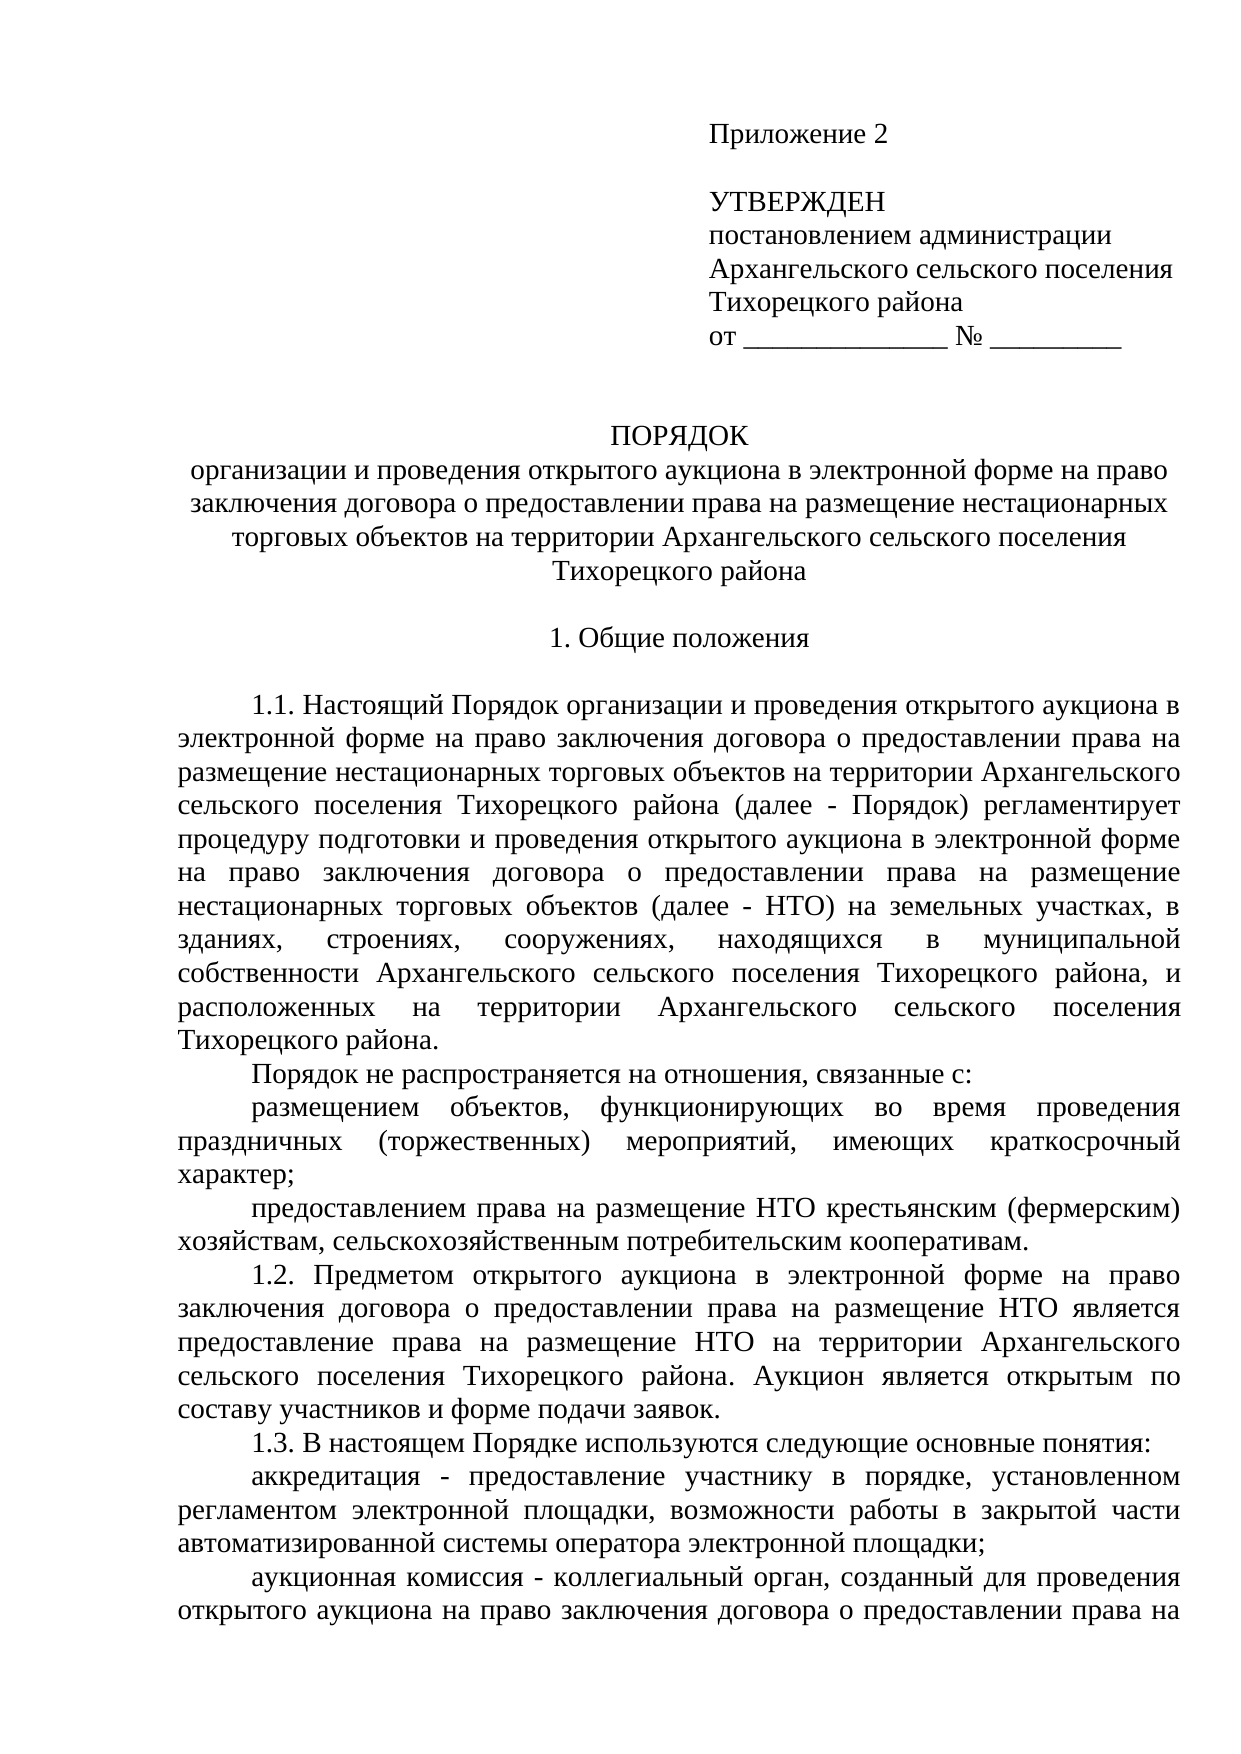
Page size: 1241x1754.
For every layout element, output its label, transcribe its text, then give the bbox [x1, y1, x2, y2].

text 1.1. Настоящий Порядок организации и проведения открытого аукциона в электронной форме на право заключения договора о предоставлении права на размещение нестационарных торговых объектов на территории Архангельского сельского поселения Тихорецкого района (далее - Порядок) регламентирует процедуру подготовки и проведения открытого аукциона в электронной форме на право заключения договора о предоставлении права на размещение нестационарных торговых объектов (далее - НТО) на земельных участках, в зданиях, строениях, сооружениях, находящихся в муниципальной собственности Архангельского сельского поселения Тихорецкого района, и расположенных на территории Архангельского сельского поселения Тихорецкого района. [177, 687, 1181, 1056]
text постановлением администрации [177, 217, 1181, 251]
text организации и проведения открытого аукциона в электронной форме на право заключения договора о предоставлении права на размещение нестационарных торговых объектов на территории Архангельского сельского поселения [177, 452, 1181, 553]
text предоставлением права на размещение НТО крестьянским (фермерским) хозяйствам, сельскохозяйственным потребительским кооперативам. [177, 1190, 1181, 1257]
text Порядок не распространяется на отношения, связанные с: [177, 1056, 1181, 1089]
text Приложение 2 [177, 117, 1181, 150]
text ПОРЯДОК [177, 418, 1181, 452]
text 1.2. Предметом открытого аукциона в электронной форме на право заключения договора о предоставлении права на размещение НТО является предоставление права на размещение НТО на территории Архангельского сельского поселения Тихорецкого района. Аукцион является открытым по составу участников и форме подачи заявок. [177, 1257, 1181, 1425]
text аккредитация - предоставление участнику в порядке, установленном регламентом электронной площадки, возможности работы в закрытой части автоматизированной системы оператора электронной площадки; [177, 1458, 1181, 1559]
text Архангельского сельского поселения [177, 251, 1181, 284]
text 1. Общие положения [177, 620, 1181, 653]
text от ______________ № _________ [177, 318, 1181, 351]
text Тихорецкого района [177, 553, 1181, 586]
text УТВЕРЖДЕН [177, 184, 1181, 217]
text 1.3. В настоящем Порядке используются следующие основные понятия: [177, 1425, 1181, 1458]
text размещением объектов, функционирующих во время проведения праздничных (торжественных) мероприятий, имеющих краткосрочный характер; [177, 1089, 1181, 1190]
text Тихорецкого района [177, 284, 1181, 318]
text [177, 1559, 1181, 1626]
